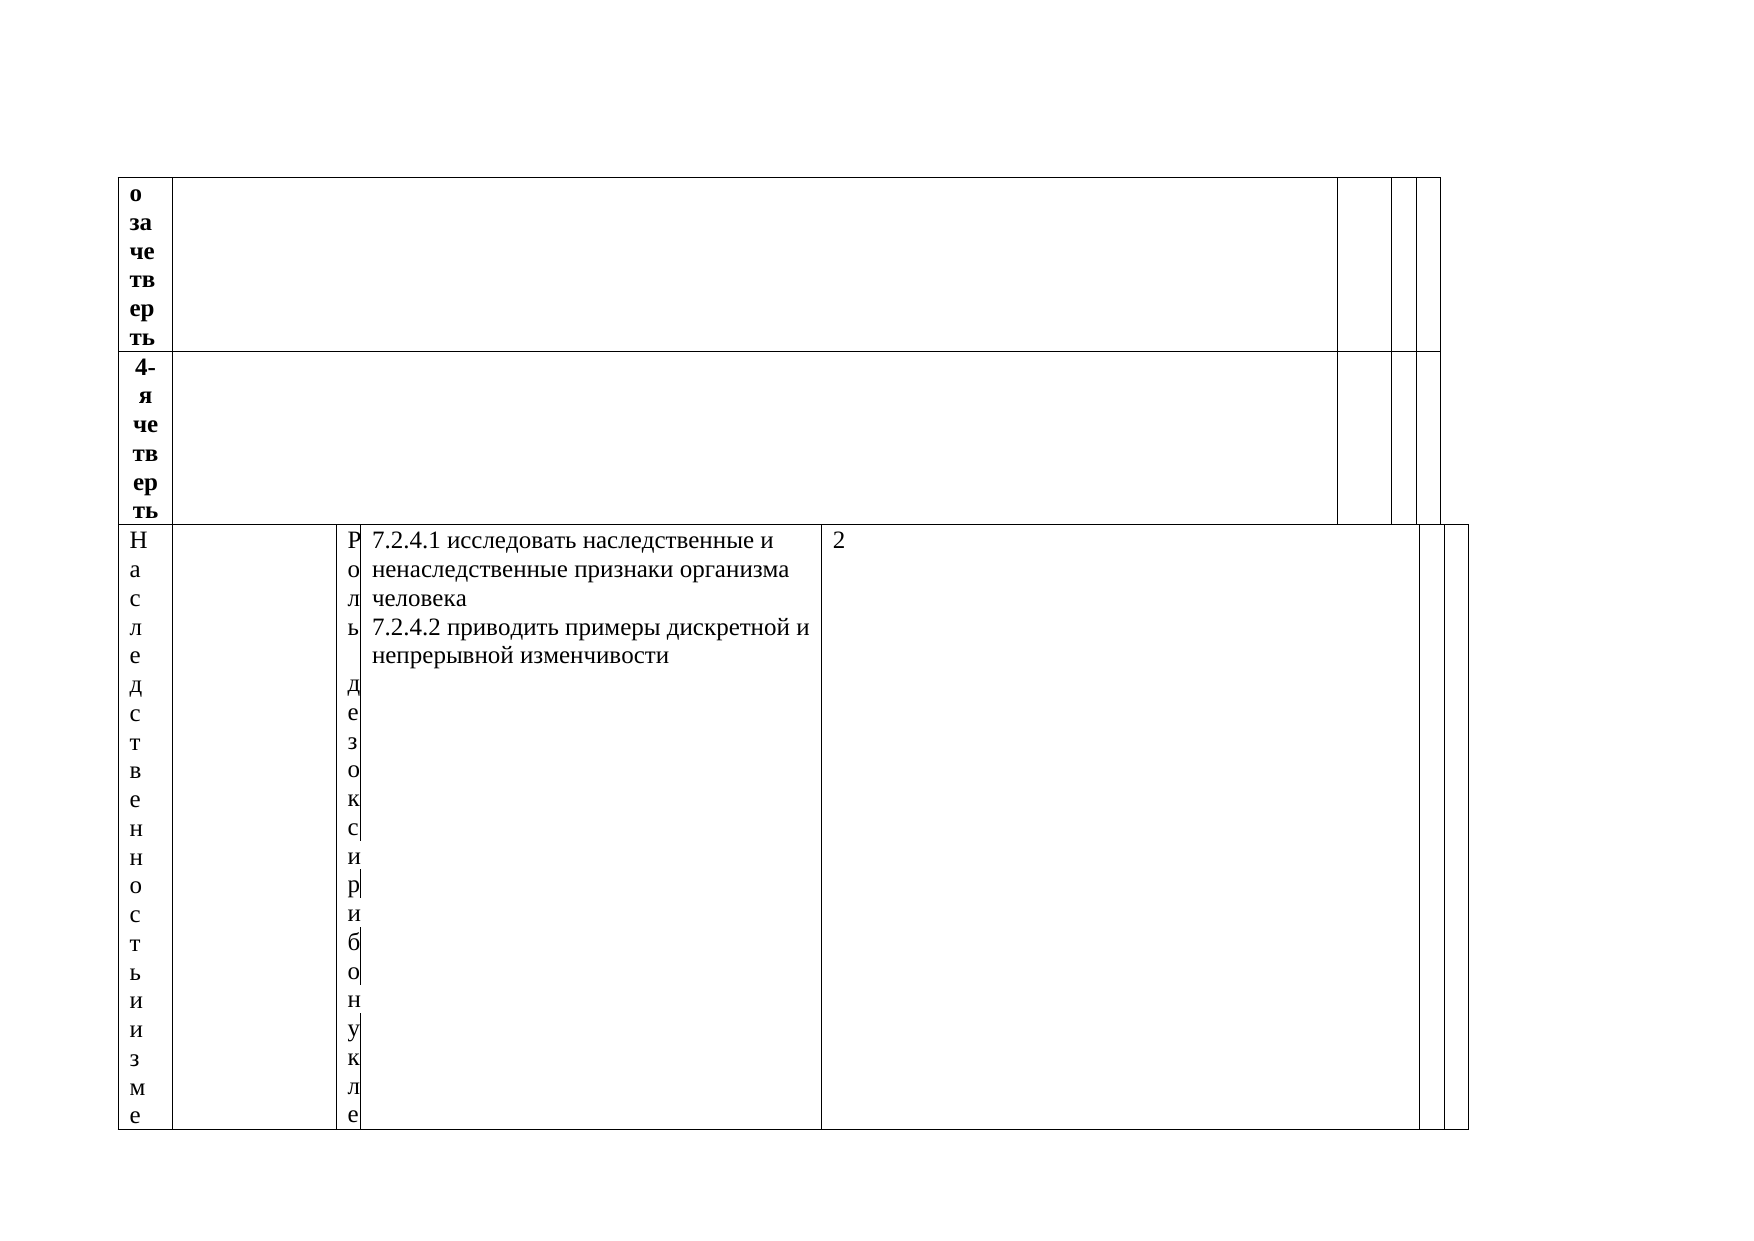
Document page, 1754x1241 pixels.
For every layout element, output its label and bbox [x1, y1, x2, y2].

table_cell [1392, 178, 1416, 351]
table_cell [1392, 352, 1416, 524]
table_cell [173, 352, 1337, 524]
table_cell [337, 525, 360, 1129]
table_cell [119, 178, 172, 351]
table_cell [1338, 352, 1391, 524]
table_cell [119, 525, 172, 1129]
table_cell [361, 525, 821, 1129]
table_cell [1417, 352, 1440, 524]
table_cell [1338, 178, 1391, 351]
table_cell [119, 352, 172, 524]
table_cell [1417, 178, 1440, 351]
table_cell [1420, 525, 1444, 1129]
table_cell [822, 525, 1419, 1129]
table_cell [173, 178, 1337, 351]
table_cell [173, 525, 336, 1129]
table_cell [1445, 525, 1468, 1129]
